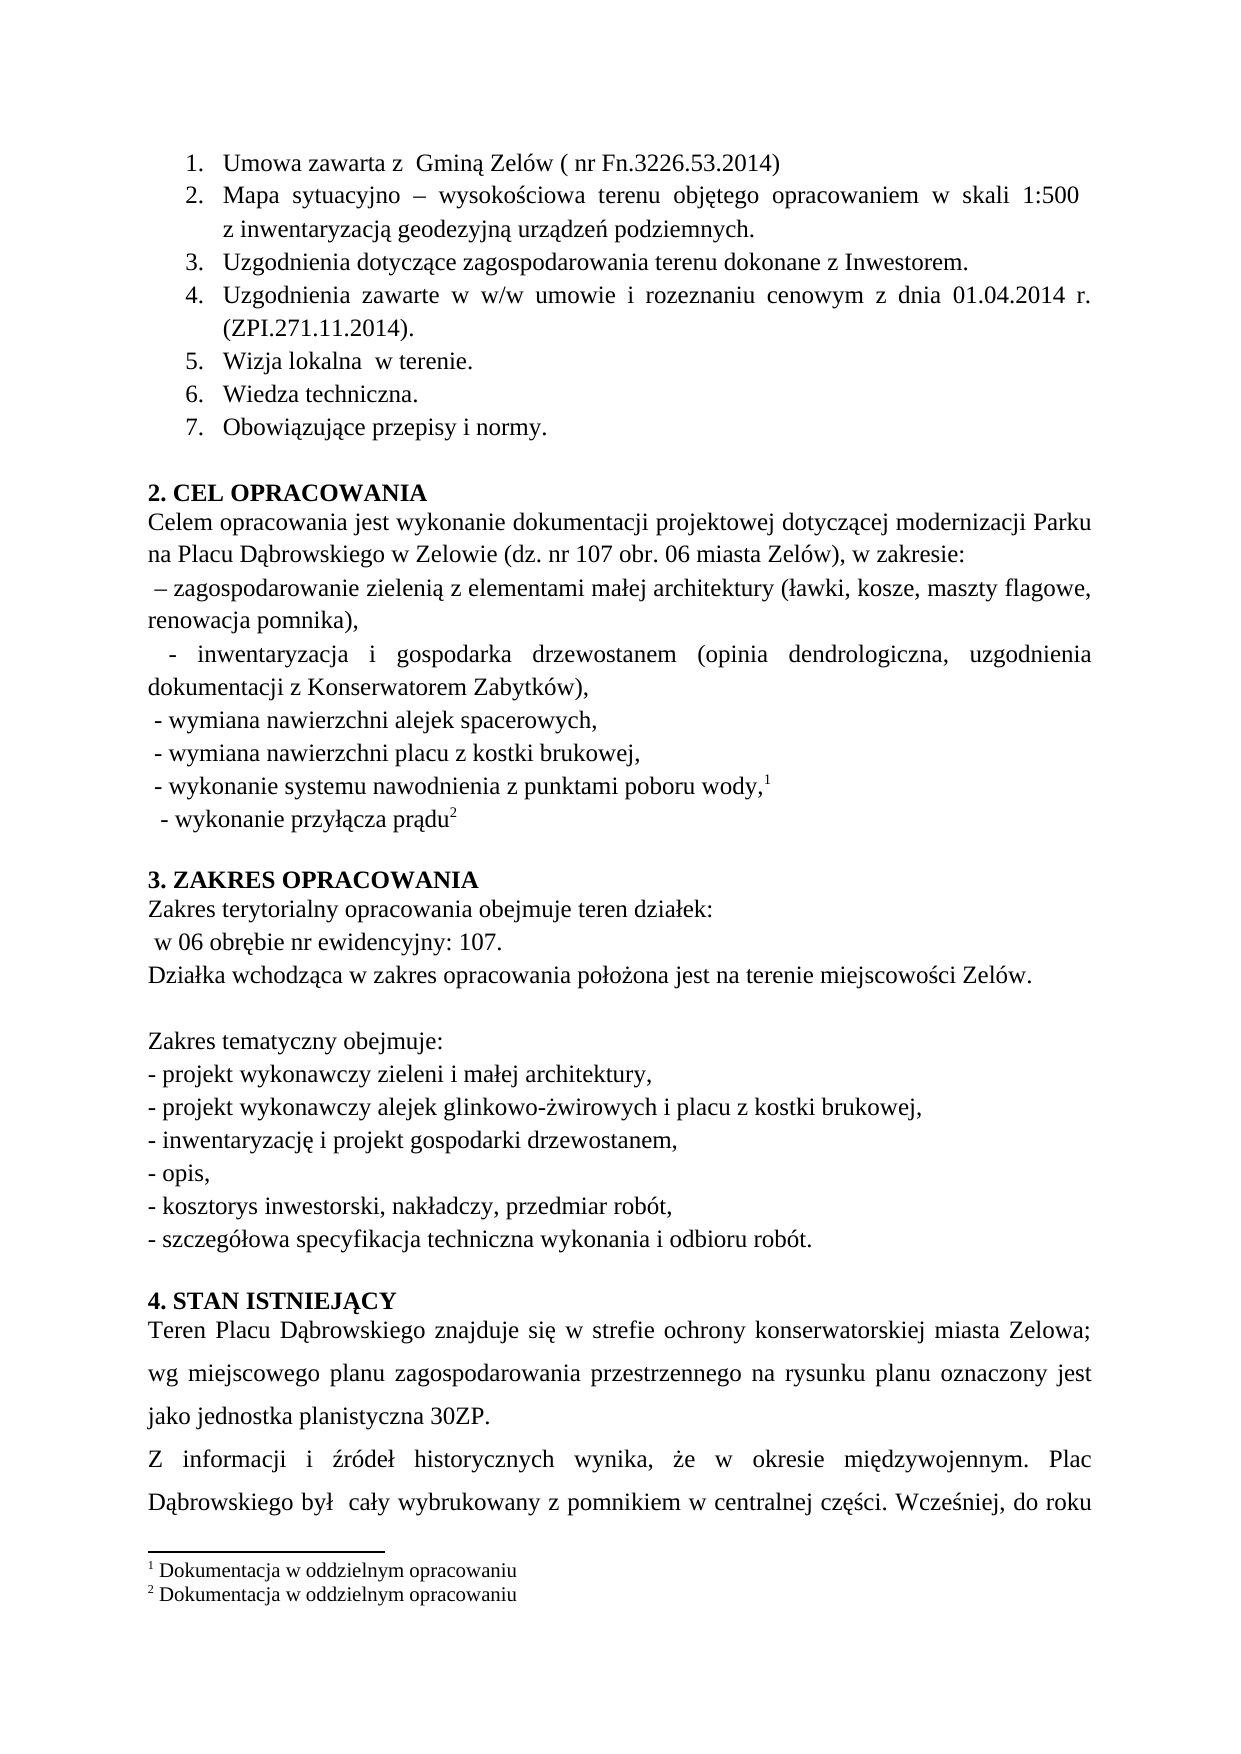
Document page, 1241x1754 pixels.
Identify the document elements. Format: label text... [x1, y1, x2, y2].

text 2. CEL OPRACOWANIA [148, 478, 1093, 507]
list Obowiązujące przepisy i normy. [185, 412, 1093, 441]
text - kosztorys inwestorski, nakładczy, przedmiar robót, [148, 1191, 1093, 1220]
text - wykonanie systemu nawodnienia z punktami poboru wody, [148, 771, 1093, 799]
text - wykonanie przyłącza prądu [148, 804, 1093, 832]
text - wymiana nawierzchni alejek spacerowych, [148, 705, 1093, 733]
list Uzgodnienia zawarte w w/w umowie i rozeznaniu cenowym z dnia 01.04.2014 r. (ZPI.271.11.2014). [185, 280, 1093, 341]
text - inwentaryzację i projekt gospodarki drzewostanem, [148, 1125, 1093, 1154]
text - wymiana nawierzchni placu z kostki brukowej, [148, 738, 1093, 766]
list Umowa zawarta z Gminą Zelów ( nr Fn.3226.53.2014) [185, 148, 1093, 176]
list Mapa sytuacyjno – wysokościowa terenu objętego opracowaniem w skali 1:500 z inwentaryzacją geodezyjną urządzeń podziemnych. [185, 181, 1093, 242]
text w 06 obrębie nr ewidencyjny: 107. [148, 927, 1093, 956]
text Działka wchodząca w zakres opracowania położona jest na terenie miejscowości Zelów. [148, 960, 1093, 989]
text Zakres terytorialny opracowania obejmuje teren działek: [148, 894, 1093, 923]
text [148, 1444, 1093, 1516]
text - projekt wykonawczy zieleni i małej architektury, [148, 1059, 1093, 1088]
text 4. STAN ISTNIEJĄCY [148, 1286, 1093, 1315]
text - inwentaryzacja i gospodarka drzewostanem (opinia dendrologiczna, uzgodnienia dokumentacji z Konserwatorem Zabytków), [148, 639, 1093, 700]
text - szczegółowa specyfikacja techniczna wykonania i odbioru robót. [148, 1224, 1093, 1253]
text Celem opracowania jest wykonanie dokumentacji projektowej dotyczącej modernizacji Parku na Placu Dąbrowskiego w Zelowie (dz. nr 107 obr. 06 miasta Zelów), w zakresie: [148, 507, 1093, 568]
text – zagospodarowanie zielenią z elementami małej architektury (ławki, kosze, maszty flagowe, renowacja pomnika), [148, 573, 1093, 634]
text Teren Placu Dąbrowskiego znajduje się w strefie ochrony konserwatorskiej miasta Zelowa; wg miejscowego planu zagospodarowania przestrzennego na rysunku planu oznaczony jest jako jednostka planistyczna 30ZP. [148, 1315, 1093, 1430]
list Uzgodnienia dotyczące zagospodarowania terenu dokonane z Inwestorem. [185, 247, 1093, 275]
text - projekt wykonawczy alejek glinkowo-żwirowych i placu z kostki brukowej, [148, 1092, 1093, 1121]
text - opis, [148, 1158, 1093, 1187]
list Wiedza techniczna. [185, 379, 1093, 407]
text 3. ZAKRES OPRACOWANIA [148, 866, 1093, 894]
text Zakres tematyczny obejmuje: [148, 1026, 1093, 1055]
list Wizja lokalna w terenie. [185, 346, 1093, 374]
